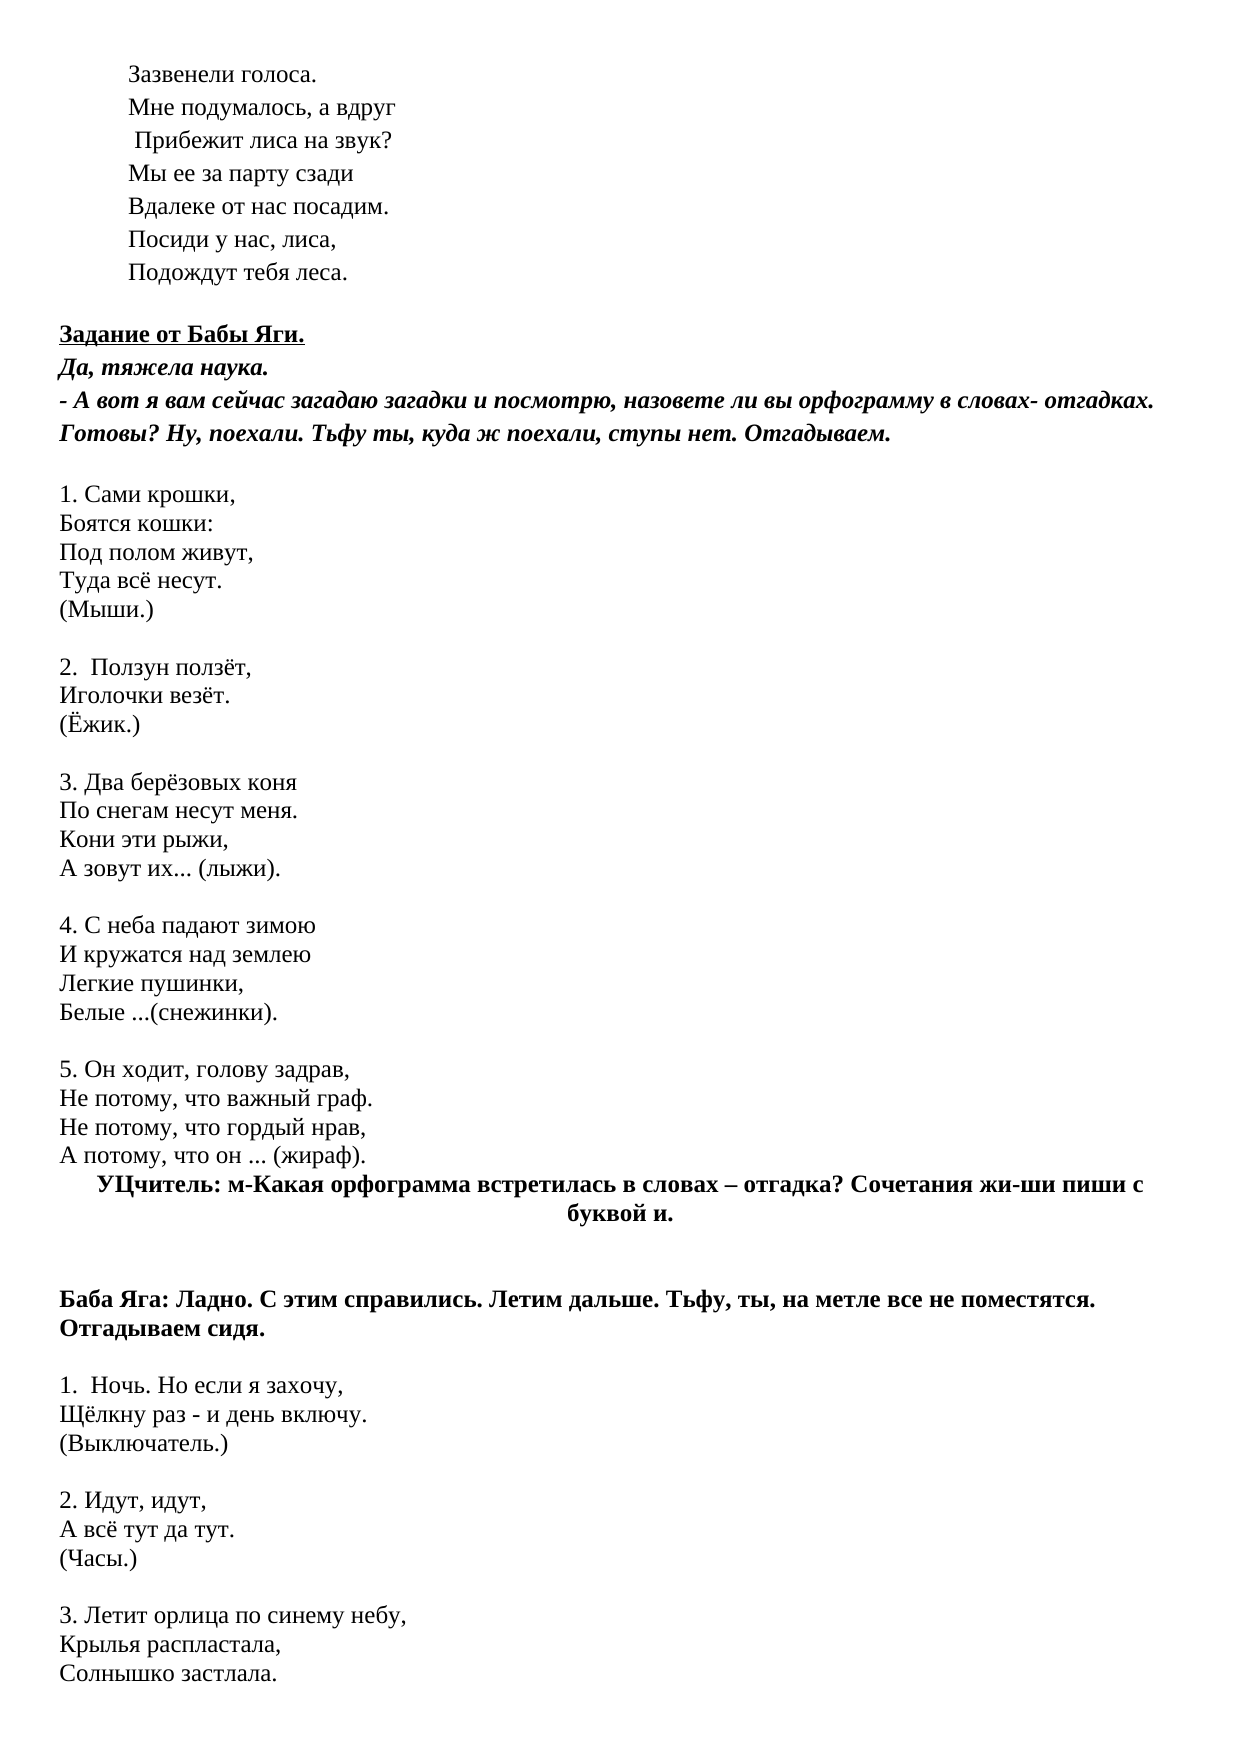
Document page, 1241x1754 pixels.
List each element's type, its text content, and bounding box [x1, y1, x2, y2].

text 2. Ползун ползёт, Иголочки везёт. [59, 652, 1181, 709]
text Задание от Бабы Яги. [59, 319, 1181, 348]
text УЦчитель: м-Какая орфограмма встретилась в словах – отгадка? Сочетания жи-ши пиши с буквой и. [59, 1169, 1181, 1227]
text 5. Он ходит, голову задрав, [59, 1054, 1181, 1083]
text Зазвенели голоса. [59, 59, 1181, 88]
text 3. Летит орлица по синему небу, Крылья распластала, Солнышко застлала. [59, 1600, 1181, 1687]
text Легкие пушинки, [59, 968, 1181, 997]
text (Мыши.) [59, 594, 1181, 623]
text (Выключатель.) [59, 1428, 1181, 1457]
text Да, тяжела наука. [59, 352, 1181, 381]
text Баба Яга: Ладно. С этим справились. Летим дальше. Тьфу, ты, на метле все не поместятся. Отгадываем сидя. [59, 1284, 1181, 1342]
text 1. Ночь. Но если я захочу, Щёлкну раз - и день включу. [59, 1370, 1181, 1428]
text Прибежит лиса на звук? [59, 125, 1181, 154]
text 1. Сами крошки, Боятся кошки: Под полом живут, Туда всё несут. [59, 479, 1181, 594]
text Не потому, что важный граф. [59, 1083, 1181, 1112]
text Вдалеке от нас посадим. [59, 191, 1181, 220]
text (Часы.) [59, 1543, 1181, 1572]
text Белые ...(снежинки). [59, 997, 1181, 1025]
text - А вот я вам сейчас загадаю загадки и посмотрю, назовете ли вы орфограмму в словах- отгадках. Готовы? Ну, поехали. Тьфу ты, куда ж поехали, ступы нет. Отгадываем. [59, 385, 1181, 447]
text И кружатся над землею [59, 939, 1181, 968]
text Мы ее за парту сзади [59, 158, 1181, 187]
text Посиди у нас, лиса, [59, 224, 1181, 253]
text Подождут тебя леса. [59, 257, 1181, 286]
text 2. Идут, идут, [59, 1485, 1181, 1514]
text 3. Два берёзовых коня По снегам несут меня. Кони эти рыжи, [59, 767, 1181, 853]
text (Ёжик.) [59, 709, 1181, 738]
text А потому, что он ... (жираф). [59, 1140, 1181, 1169]
text Мне подумалось, а вдруг [59, 92, 1181, 121]
text Не потому, что гордый нрав, [59, 1112, 1181, 1140]
text А зовут их... (лыжи). [59, 853, 1181, 882]
text А всё тут да тут. [59, 1514, 1181, 1543]
text 4. С неба падают зимою [59, 910, 1181, 939]
